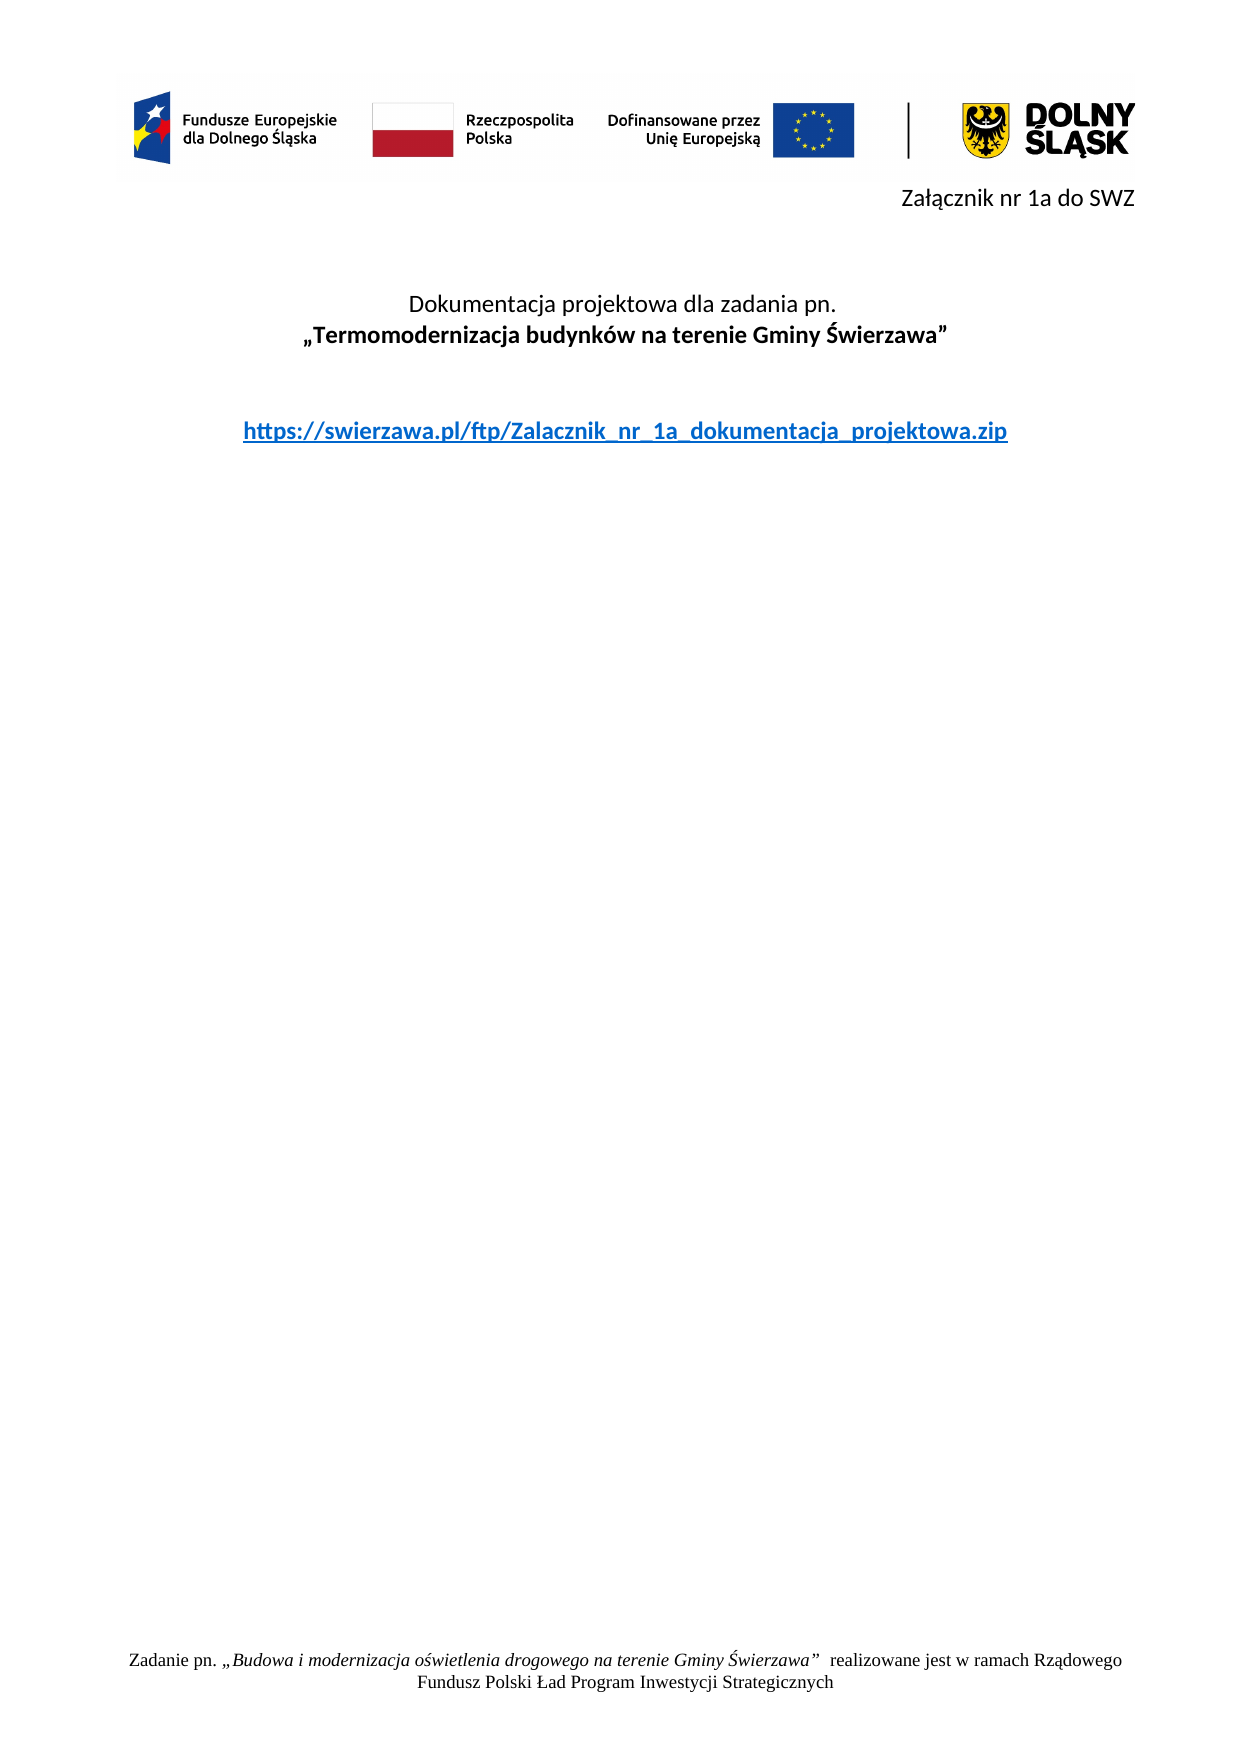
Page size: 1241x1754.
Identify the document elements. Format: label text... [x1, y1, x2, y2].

text https://swierzawa.pl/ftp/Zalacznik_nr_1a_dokumentacja_projektowa.zip [116, 415, 1135, 446]
picture [116, 73, 1136, 182]
text Załącznik nr 1a do SWZ [116, 182, 1135, 212]
text Dokumentacja projektowa dla zadania pn. „Termomodernizacja budynków na terenie Gminy Świerzawa” [116, 288, 1135, 349]
